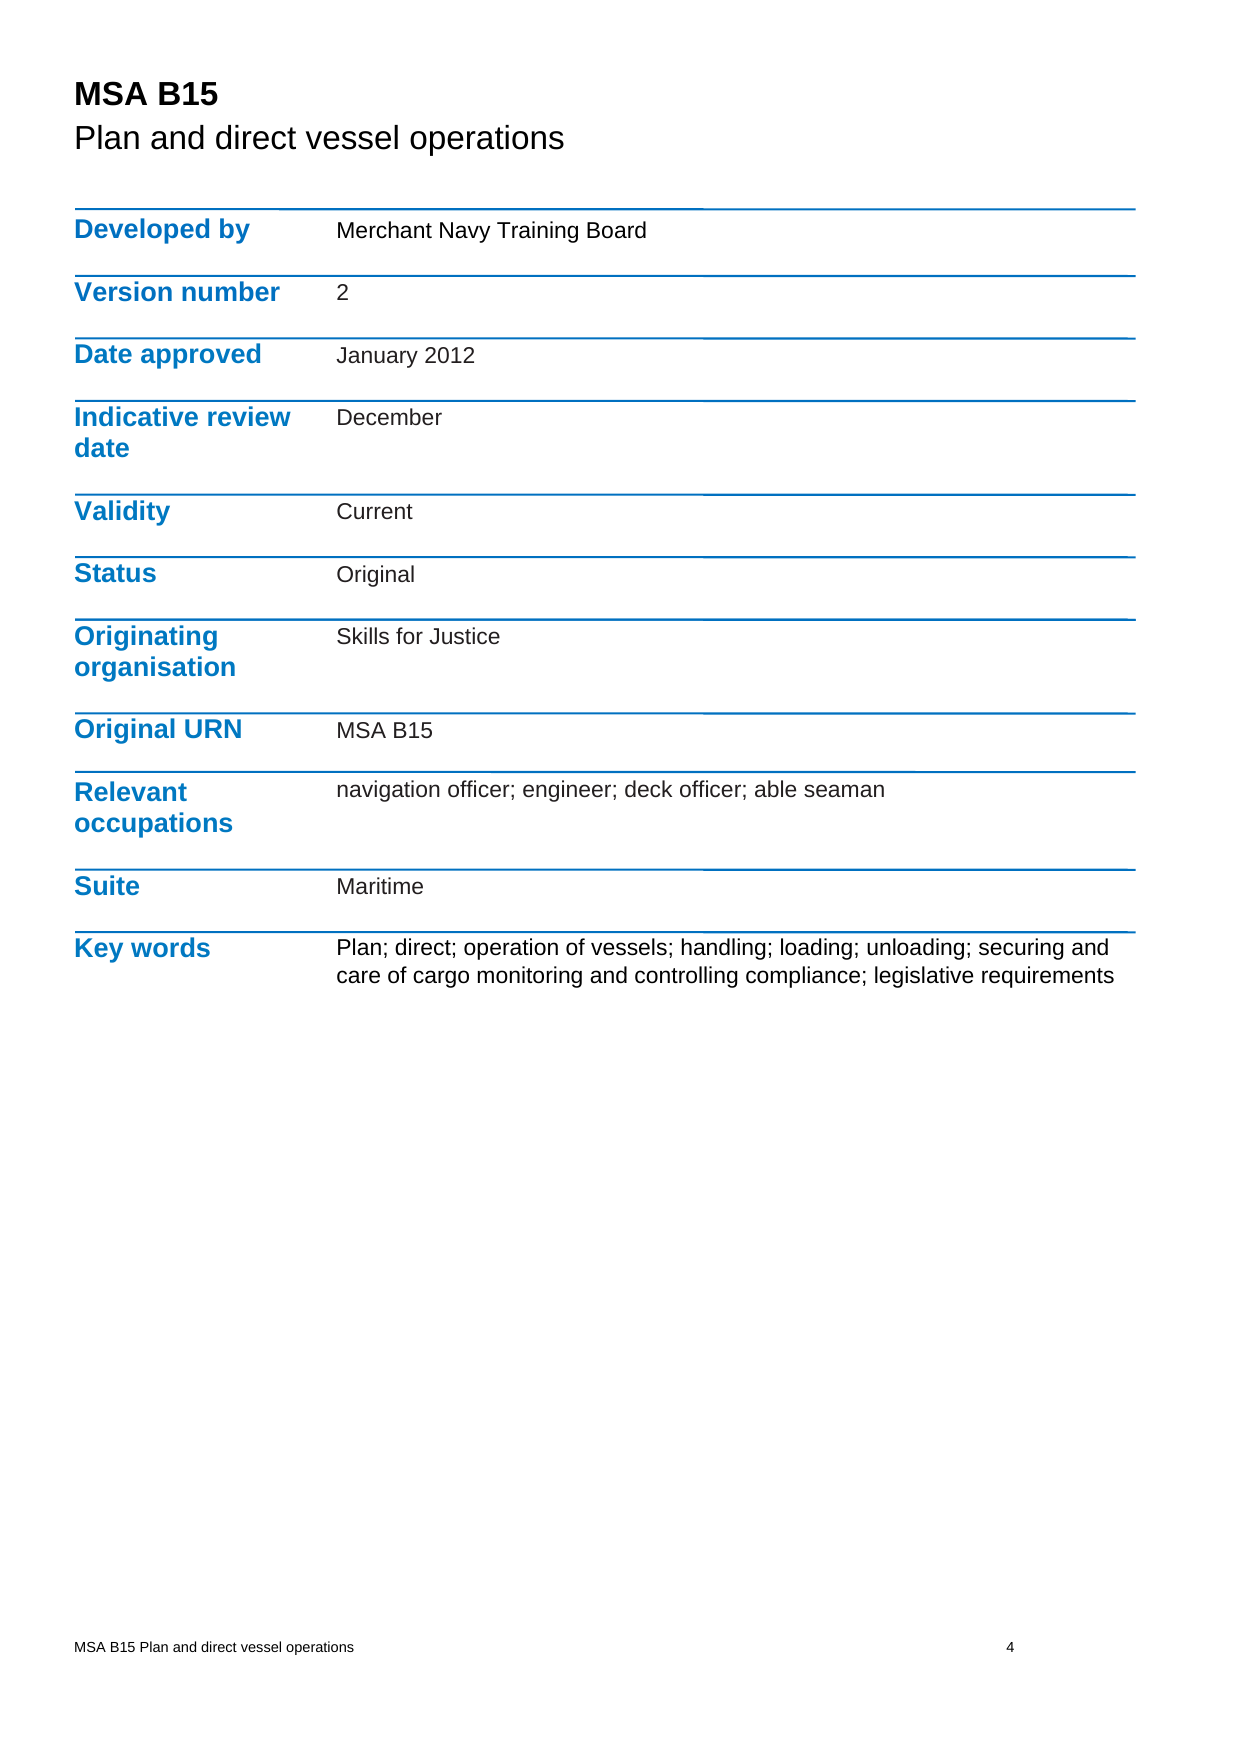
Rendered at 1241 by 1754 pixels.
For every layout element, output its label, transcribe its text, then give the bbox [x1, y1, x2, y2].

table_cell 2 [325, 276, 1148, 338]
table_header [63, 213, 325, 276]
table_cell [63, 495, 325, 557]
table_cell [63, 276, 325, 338]
table_cell [63, 713, 325, 776]
table_cell MSA B15 [325, 713, 1148, 776]
table_cell [63, 620, 325, 713]
table_cell Original [325, 557, 1148, 619]
table_cell [63, 401, 325, 494]
table_header Merchant Navy Training Board [325, 213, 1148, 276]
table_cell Current [325, 495, 1148, 557]
table_cell Skills for Justice [325, 620, 1148, 713]
table_cell [63, 776, 325, 869]
table_cell January 2012 [325, 338, 1148, 401]
table_cell [63, 870, 325, 932]
table_cell December [325, 401, 1148, 494]
table_cell [63, 338, 325, 401]
table_cell [63, 932, 325, 1021]
table_cell Maritime [325, 870, 1148, 932]
table_cell [63, 557, 325, 619]
table_cell navigation officer; engineer; deck officer; able seaman [325, 776, 1148, 869]
table_cell Plan; direct; operation of vessels; handling; loading; unloading; securing and care of cargo monitoring and controlling compliance; legislative requirements [325, 932, 1148, 1021]
